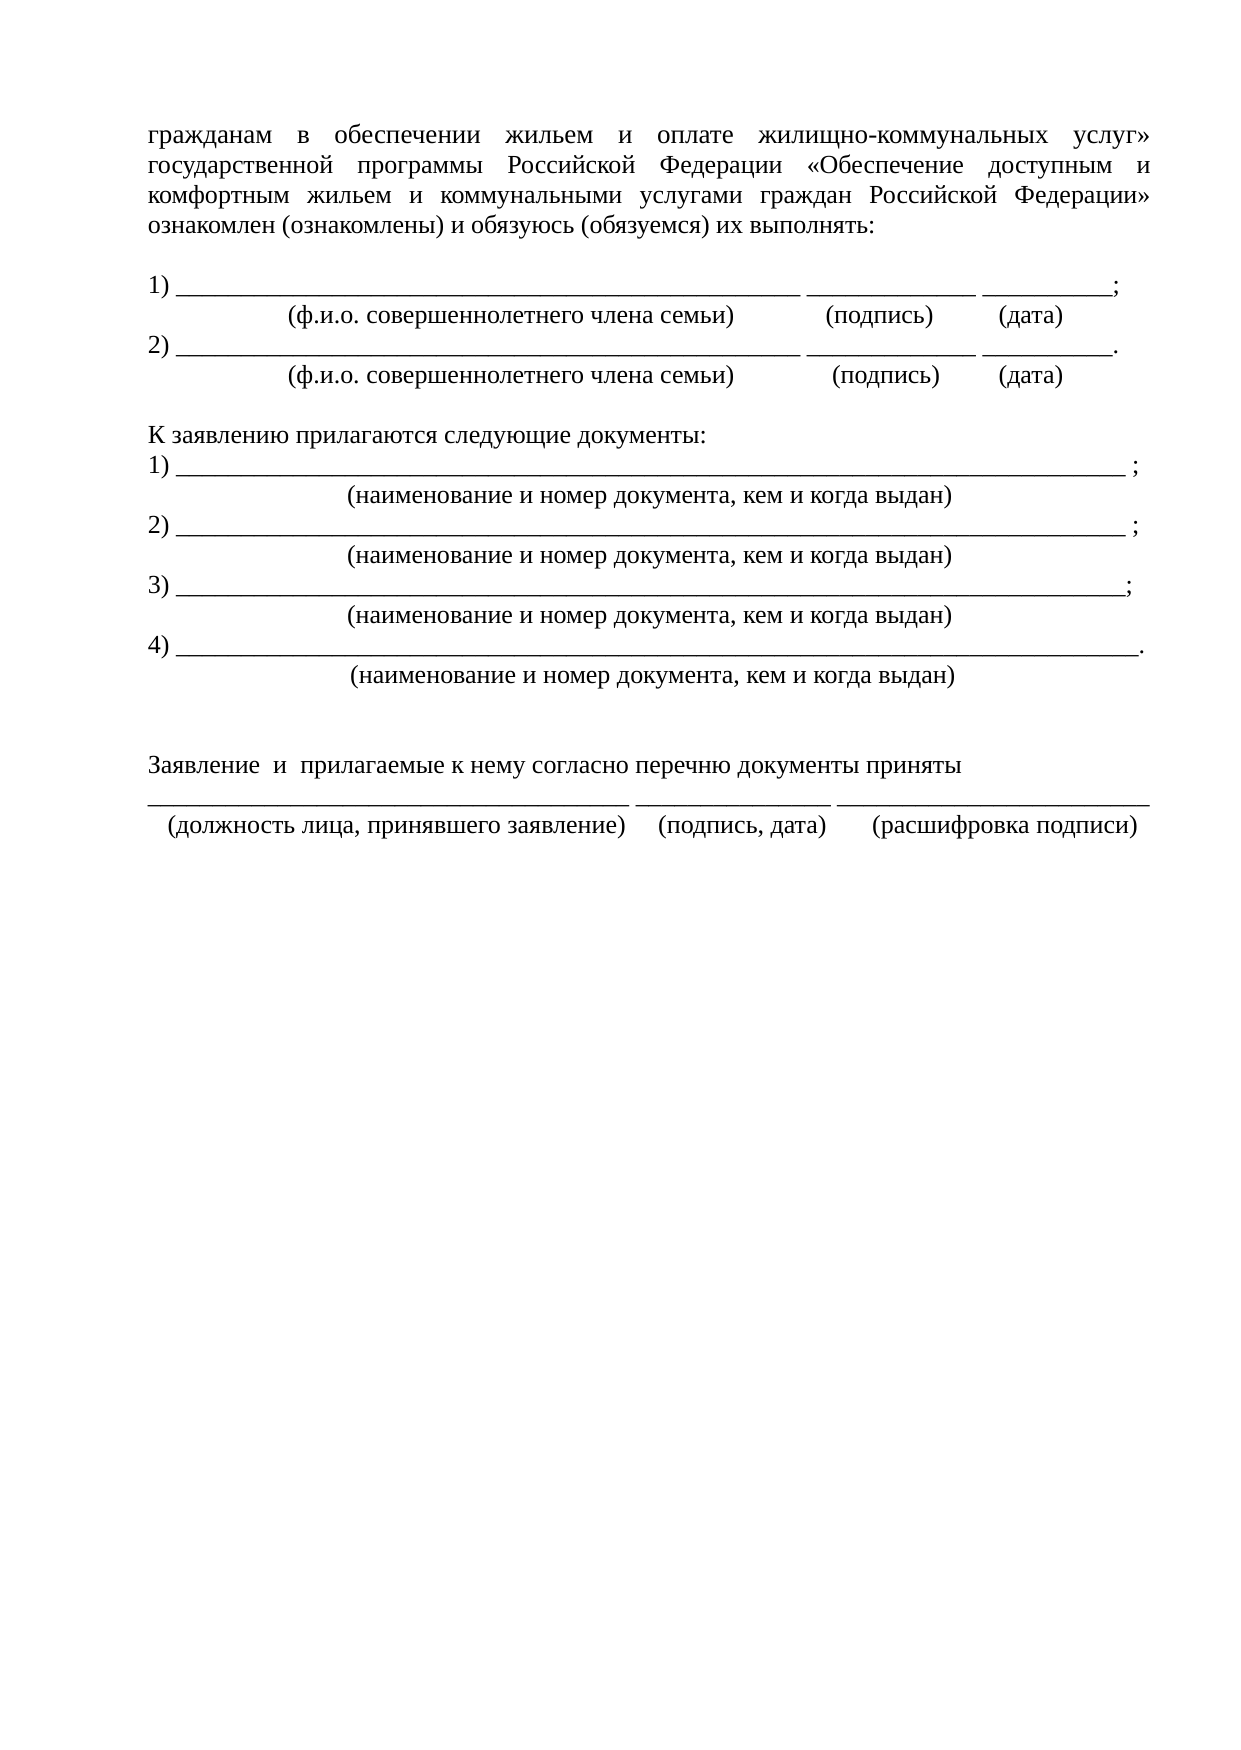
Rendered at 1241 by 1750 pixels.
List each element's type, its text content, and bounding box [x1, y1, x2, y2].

text 4) __________________________________________________________________________. [148, 629, 1152, 659]
text 1) _________________________________________________________________________ ; [148, 449, 1152, 479]
text (должность лица, принявшего заявление) (подпись, дата) (расшифровка подписи) [148, 809, 1152, 839]
text (ф.и.о. совершеннолетнего члена семьи) (подпись) (дата) [148, 299, 1152, 329]
text 1) ________________________________________________ _____________ __________; [148, 269, 1152, 299]
text 2) ________________________________________________ _____________ __________. [148, 329, 1152, 359]
text 2) _________________________________________________________________________ ; [148, 509, 1152, 539]
text Заявление и прилагаемые к нему согласно перечню документы приняты [148, 749, 1152, 779]
text (наименование и номер документа, кем и когда выдан) [148, 659, 1152, 689]
text (наименование и номер документа, кем и когда выдан) [148, 539, 1152, 569]
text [148, 118, 1152, 239]
text 3) _________________________________________________________________________; [148, 569, 1152, 599]
text _____________________________________ _______________ ________________________ [148, 779, 1152, 809]
text (наименование и номер документа, кем и когда выдан) [148, 599, 1152, 629]
text (ф.и.о. совершеннолетнего члена семьи) (подпись) (дата) [148, 359, 1152, 389]
text (наименование и номер документа, кем и когда выдан) [148, 479, 1152, 509]
text К заявлению прилагаются следующие документы: [148, 419, 1152, 449]
